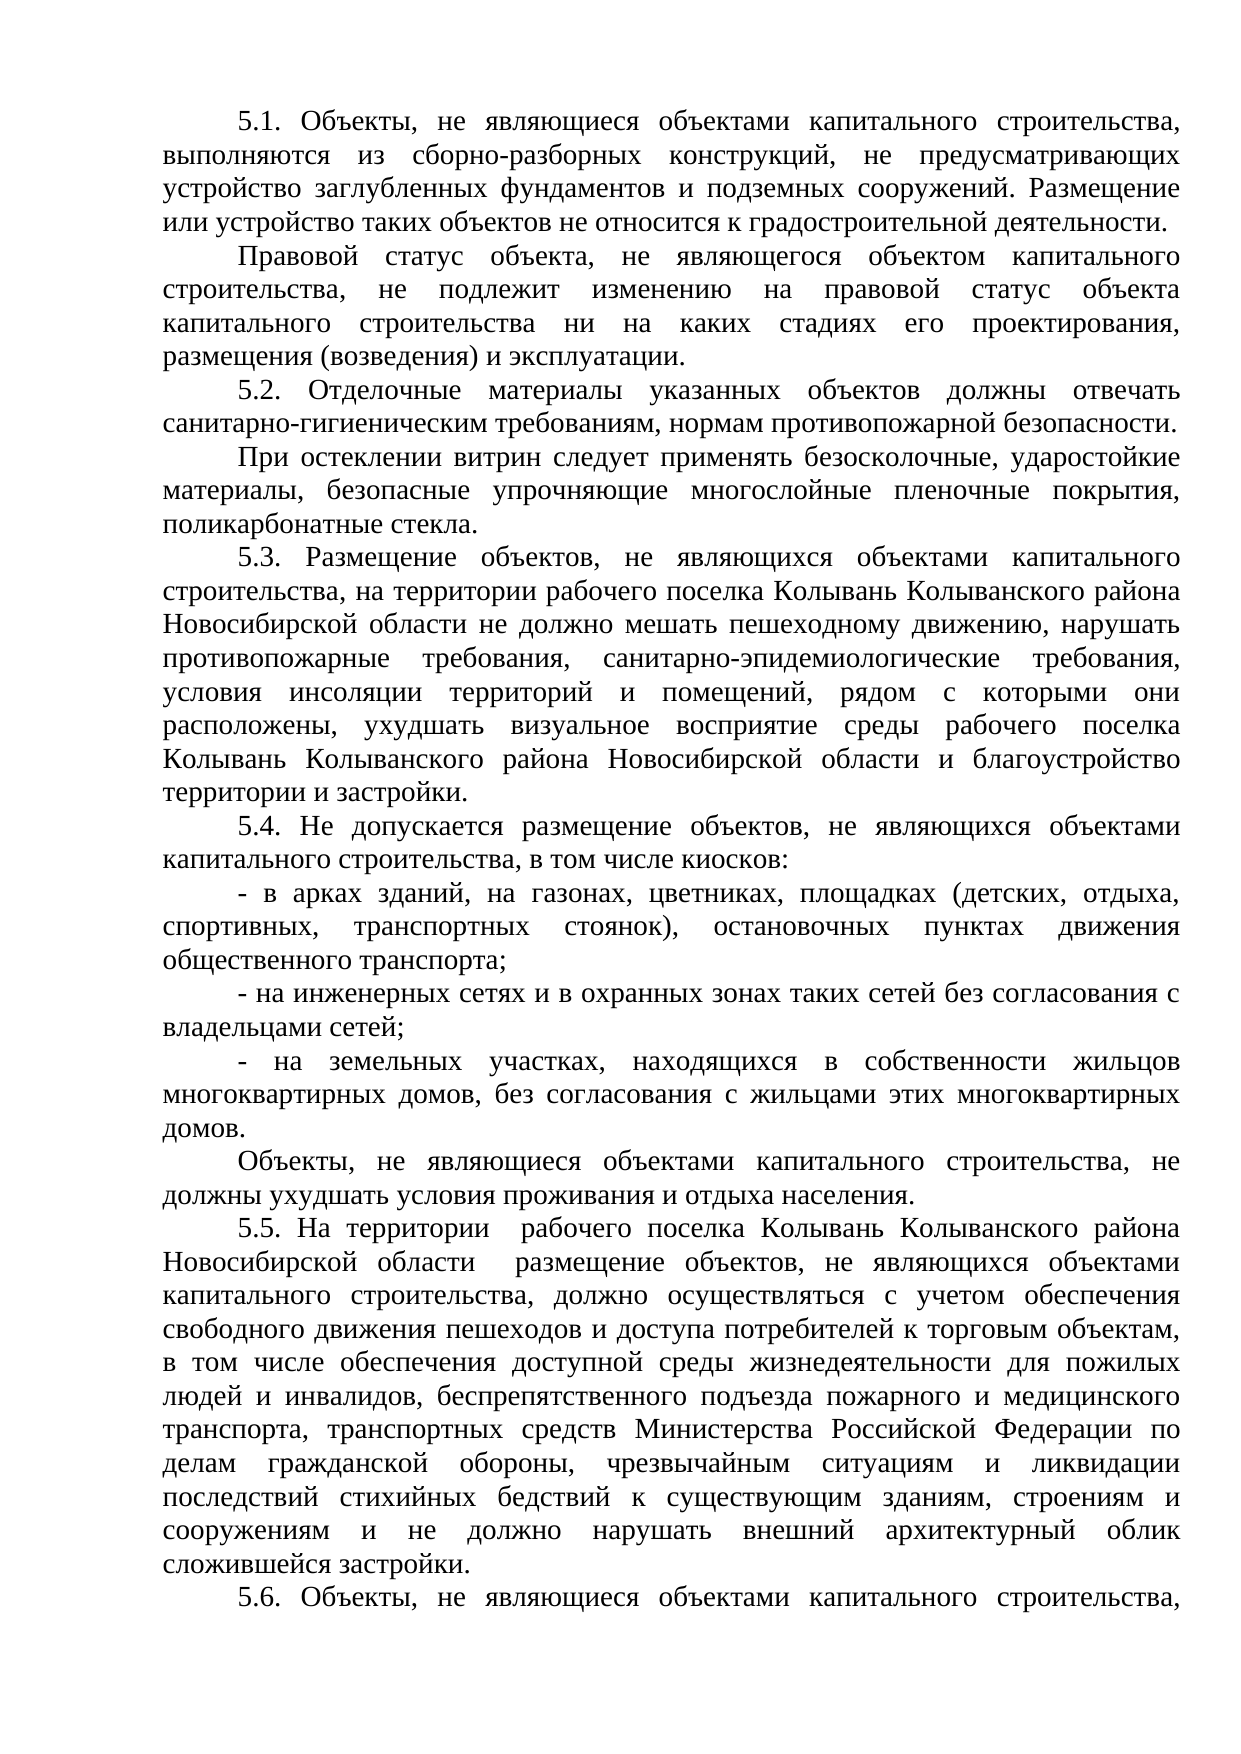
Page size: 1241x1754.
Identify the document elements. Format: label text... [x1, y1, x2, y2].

text 5.1. Объекты, не являющиеся объектами капитального строительства, выполняются из сборно-разборных конструкций, не предусматривающих устройство заглубленных фундаментов и подземных сооружений. Размещение или устройство таких объектов не относится к градостроительной деятельности. [162, 103, 1181, 238]
text При остеклении витрин следует применять безосколочные, ударостойкие материалы, безопасные упрочняющие многослойные пленочные покрытия, поликарбонатные стекла. [162, 439, 1181, 539]
text 5.3. Размещение объектов, не являющихся объектами капитального строительства, на территории рабочего поселка Колывань Колыванского района Новосибирской области не должно мешать пешеходному движению, нарушать противопожарные требования, санитарно-эпидемиологические требования, условия инсоляции территорий и помещений, рядом с которыми они расположены, ухудшать визуальное восприятие среды рабочего поселка Колывань Колыванского района Новосибирской области и благоустройство территории и застройки. [162, 539, 1181, 808]
text Объекты, не являющиеся объектами капитального строительства, не должны ухудшать условия проживания и отдыха населения. [162, 1143, 1181, 1210]
text - на земельных участках, находящихся в собственности жильцов многоквартирных домов, без согласования с жильцами этих многоквартирных домов. [162, 1043, 1181, 1143]
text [162, 1579, 1181, 1613]
text - на инженерных сетях и в охранных зонах таких сетей без согласования с владельцами сетей; [162, 976, 1181, 1043]
text - в арках зданий, на газонах, цветниках, площадках (детских, отдыха, спортивных, транспортных стоянок), остановочных пунктах движения общественного транспорта; [162, 875, 1181, 976]
text 5.5. На территории рабочего поселка Колывань Колыванского района Новосибирской области размещение объектов, не являющихся объектами капитального строительства, должно осуществляться с учетом обеспечения свободного движения пешеходов и доступа потребителей к торговым объектам, в том числе обеспечения доступной среды жизнедеятельности для пожилых людей и инвалидов, беспрепятственного подъезда пожарного и медицинского транспорта, транспортных средств Министерства Российской Федерации по делам гражданской обороны, чрезвычайным ситуациям и ликвидации последствий стихийных бедствий к существующим зданиям, строениям и сооружениям и не должно нарушать внешний архитектурный облик сложившейся застройки. [162, 1210, 1181, 1579]
text 5.2. Отделочные материалы указанных объектов должны отвечать санитарно-гигиеническим требованиям, нормам противопожарной безопасности. [162, 372, 1181, 439]
text 5.4. Не допускается размещение объектов, не являющихся объектами капитального строительства, в том числе киосков: [162, 808, 1181, 875]
text Правовой статус объекта, не являющегося объектом капитального строительства, не подлежит изменению на правовой статус объекта капитального строительства ни на каких стадиях его проектирования, размещения (возведения) и эксплуатации. [162, 238, 1181, 372]
